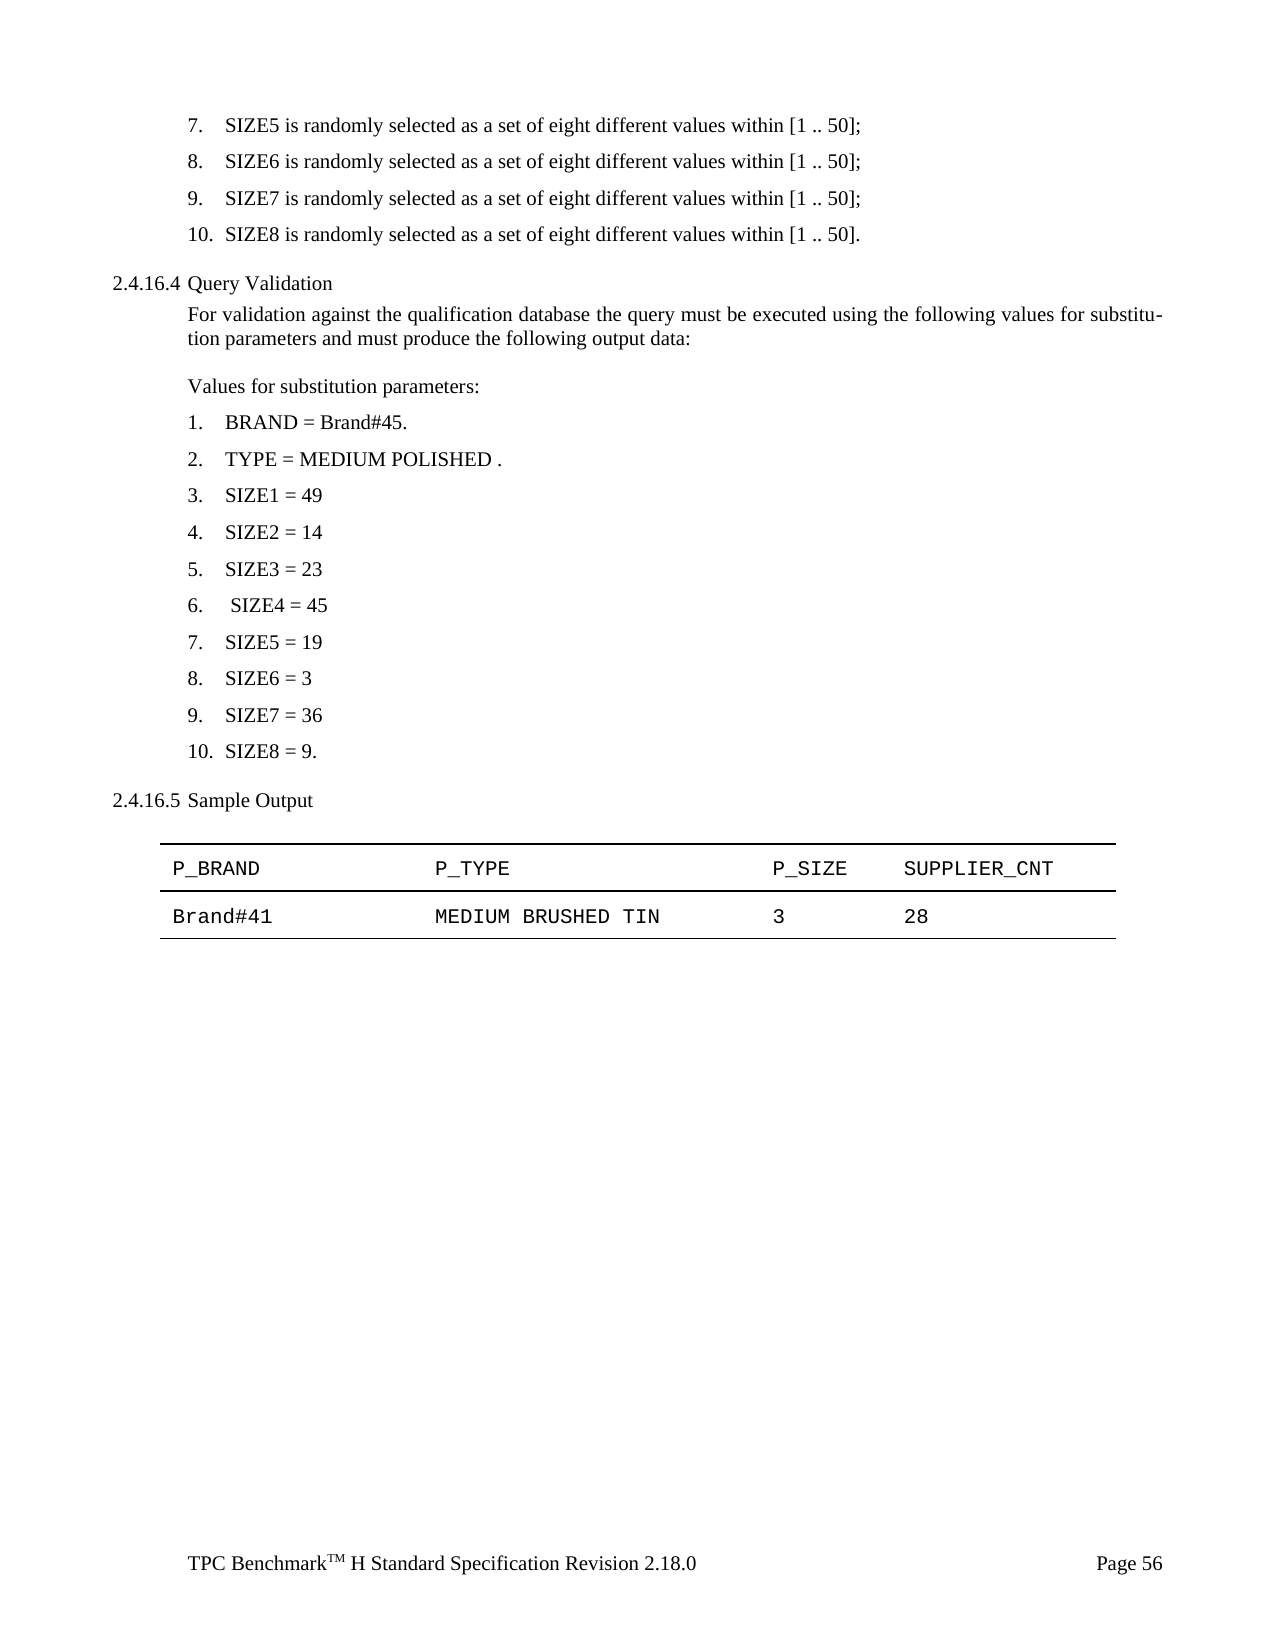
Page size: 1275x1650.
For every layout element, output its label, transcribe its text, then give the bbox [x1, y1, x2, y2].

text SIZE3 = 23 [187, 557, 1162, 581]
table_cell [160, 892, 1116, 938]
text SIZE5 is randomly selected as a set of eight different values within [1 .. 50]; [187, 112, 1162, 137]
text SIZE6 = 3 [187, 666, 1162, 690]
subtitle Query Validation [112, 271, 1162, 295]
text SIZE7 is randomly selected as a set of eight different values within [1 .. 50]; [187, 186, 1162, 210]
text SIZE6 is randomly selected as a set of eight different values within [1 .. 50]; [187, 149, 1162, 173]
list BRAND = Brand#45. [187, 410, 1162, 434]
text SIZE5 = 19 [187, 630, 1162, 654]
text SIZE8 = 9. [187, 739, 1162, 763]
text SIZE4 = 45 [187, 593, 1162, 617]
text TYPE = MEDIUM POLISHED . [187, 447, 1162, 471]
text Values for substitution parameters: [187, 374, 1162, 398]
text For validation against the qualification database the query must be executed using the following values for substitution parameters and must produce the following output data: [187, 302, 1162, 350]
text SIZE7 = 36 [187, 703, 1162, 727]
text SIZE8 is randomly selected as a set of eight different values within [1 .. 50]. [187, 222, 1162, 246]
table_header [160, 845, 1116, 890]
text SIZE2 = 14 [187, 520, 1162, 544]
subtitle Sample Output [112, 788, 1162, 812]
text SIZE1 = 49 [187, 483, 1162, 507]
